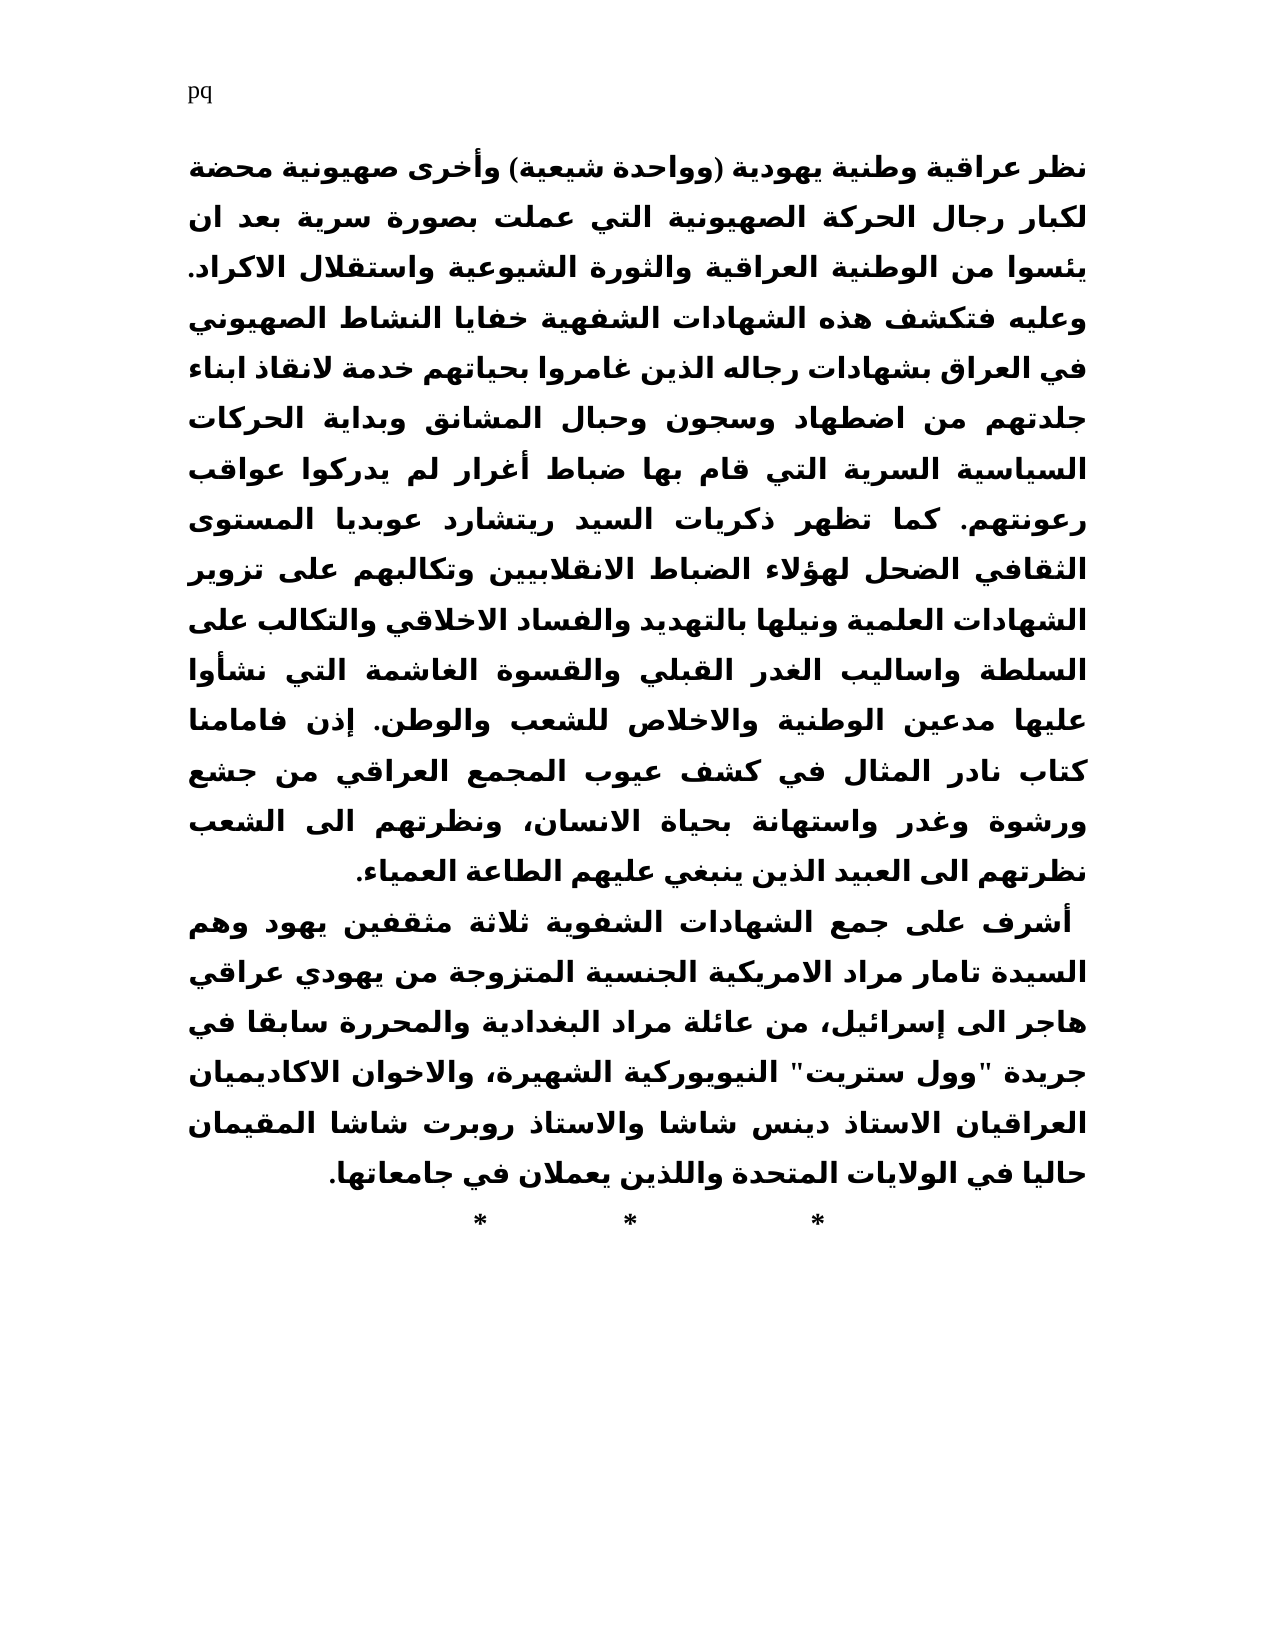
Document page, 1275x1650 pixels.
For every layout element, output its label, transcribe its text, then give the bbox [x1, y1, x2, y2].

text أشرف على جمع الشهادات الشفوية ثلاثة مثقفين يهود وهم السيدة تامار مراد الامريكية الجنسية المتزوجة من يهودي عراقي هاجر الى إسرائيل، من عائلة مراد البغدادية والمحررة سابقا في جريدة "وول ستريت" النيويوركية الشهيرة، والاخوان الاكاديميان العراقيان الاستاذ دينس شاشا والاستاذ روبرت شاشا المقيمان حاليا في الولايات المتحدة واللذين يعملان في جامعاتها. [187, 905, 1087, 1190]
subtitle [187, 150, 1087, 888]
text * * * [187, 1207, 825, 1240]
